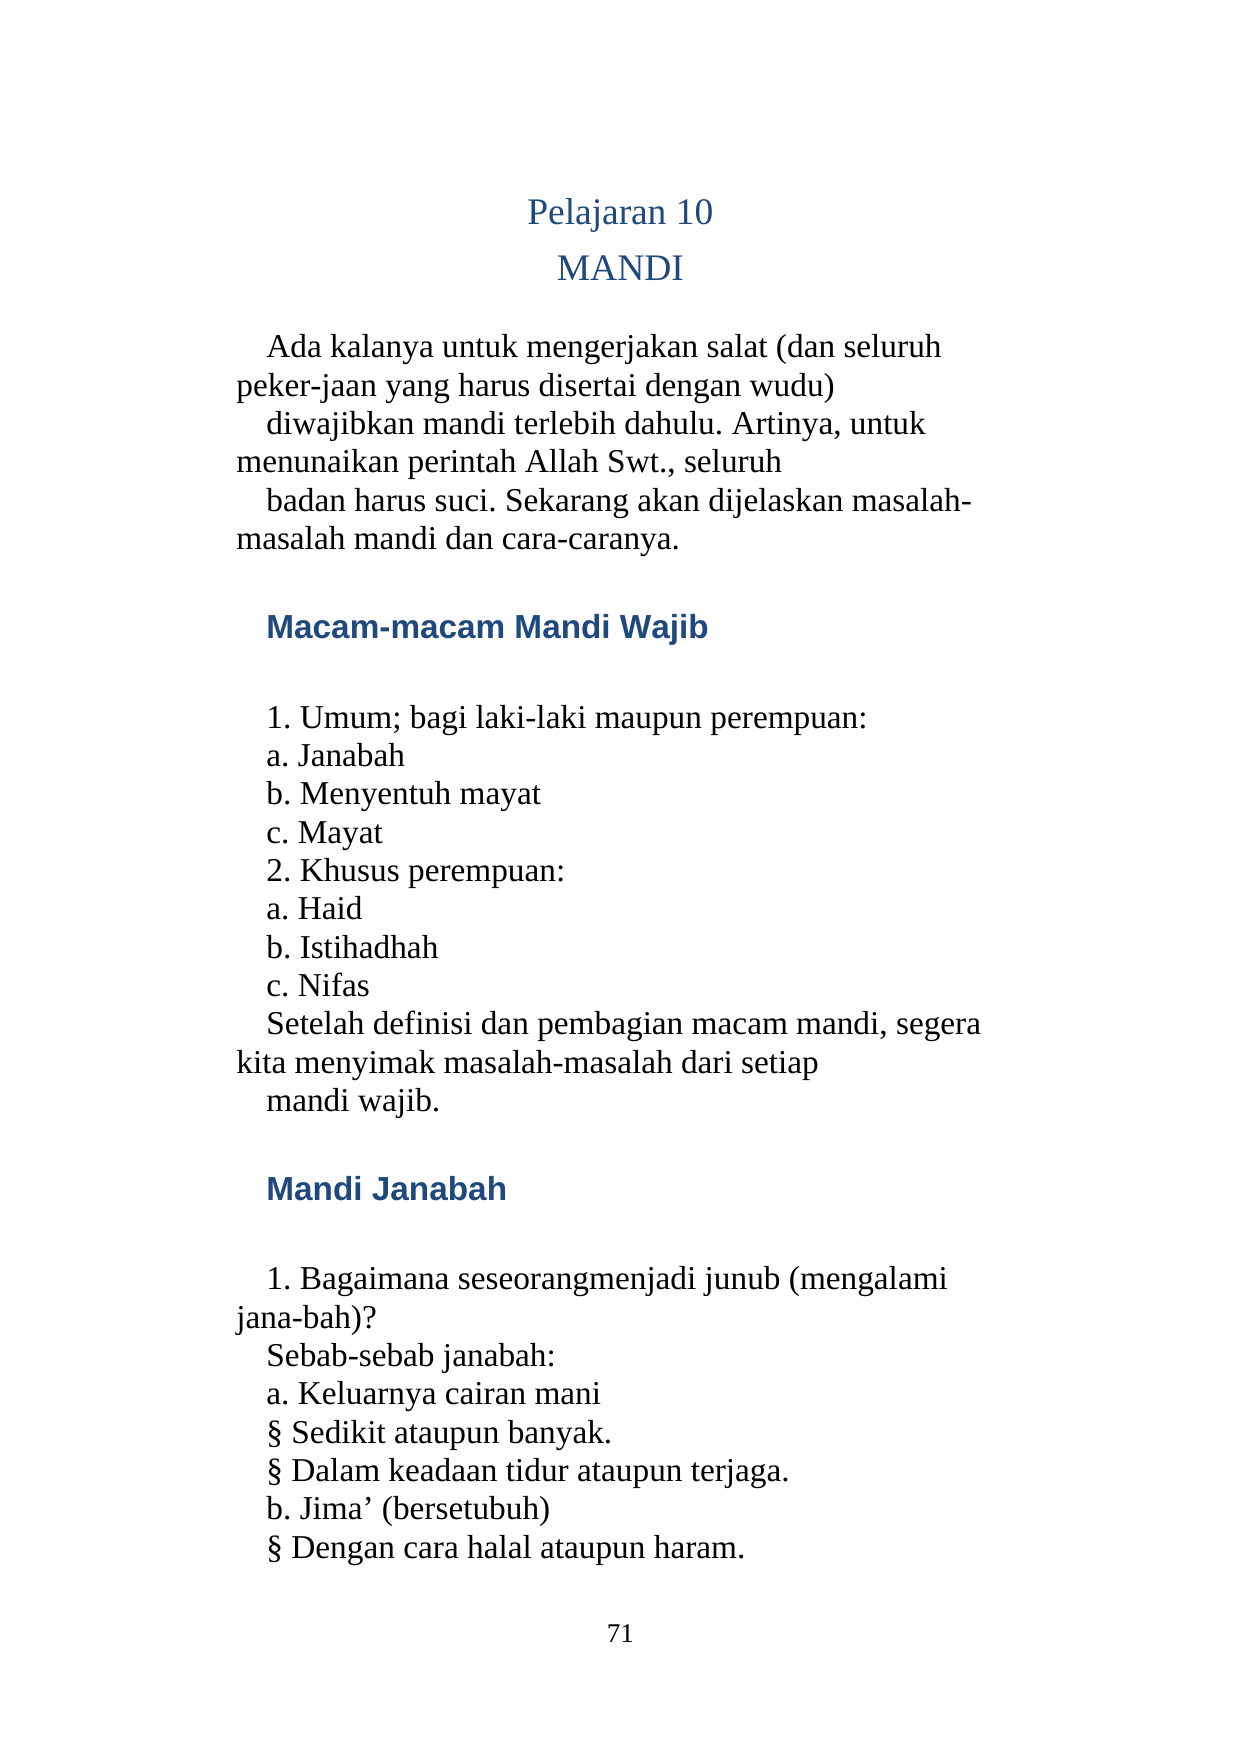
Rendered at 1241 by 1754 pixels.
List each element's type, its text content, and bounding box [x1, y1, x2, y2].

text b. Istihadhah [236, 927, 1004, 965]
text 2. Khusus perempuan: [236, 850, 1004, 888]
subtitle Pelajaran 10 [236, 190, 1004, 233]
text 1. Bagaimana seseorangmenjadi junub (mengalami jana-bah)? [236, 1259, 1004, 1335]
text b. Menyentuh mayat [236, 773, 1004, 812]
text a. Haid [236, 888, 1004, 927]
text badan harus suci. Sekarang akan dijelaskan masalah-masalah mandi dan cara-caranya. [236, 480, 1004, 557]
text Ada kalanya untuk mengerjakan salat (dan seluruh peker-jaan yang harus disertai dengan wudu) [236, 327, 1004, 403]
text c. Nifas [236, 965, 1004, 1003]
text § Dalam keadaan tidur ataupun terjaga. [236, 1450, 1004, 1489]
text a. Janabah [236, 735, 1004, 773]
text Setelah definisi dan pembagian macam mandi, segera kita menyimak masalah-masalah dari setiap [236, 1003, 1004, 1080]
text b. Jima’ (bersetubuh) [236, 1489, 1004, 1527]
subtitle MANDI [236, 245, 1004, 288]
text § Dengan cara halal ataupun haram. [236, 1527, 1004, 1565]
text a. Keluarnya cairan mani [236, 1374, 1004, 1412]
text c. Mayat [236, 812, 1004, 850]
text 1. Umum; bagi laki-laki maupun perempuan: [236, 697, 1004, 735]
text diwajibkan mandi terlebih dahulu. Artinya, untuk menunaikan perintah Allah Swt., seluruh [236, 403, 1004, 480]
text § Sedikit ataupun banyak. [236, 1412, 1004, 1450]
text mandi wajib. [236, 1080, 1004, 1118]
subtitle Mandi Janabah [236, 1169, 1004, 1208]
subtitle Macam-macam Mandi Wajib [236, 608, 1004, 646]
text Sebab-sebab janabah: [236, 1335, 1004, 1374]
